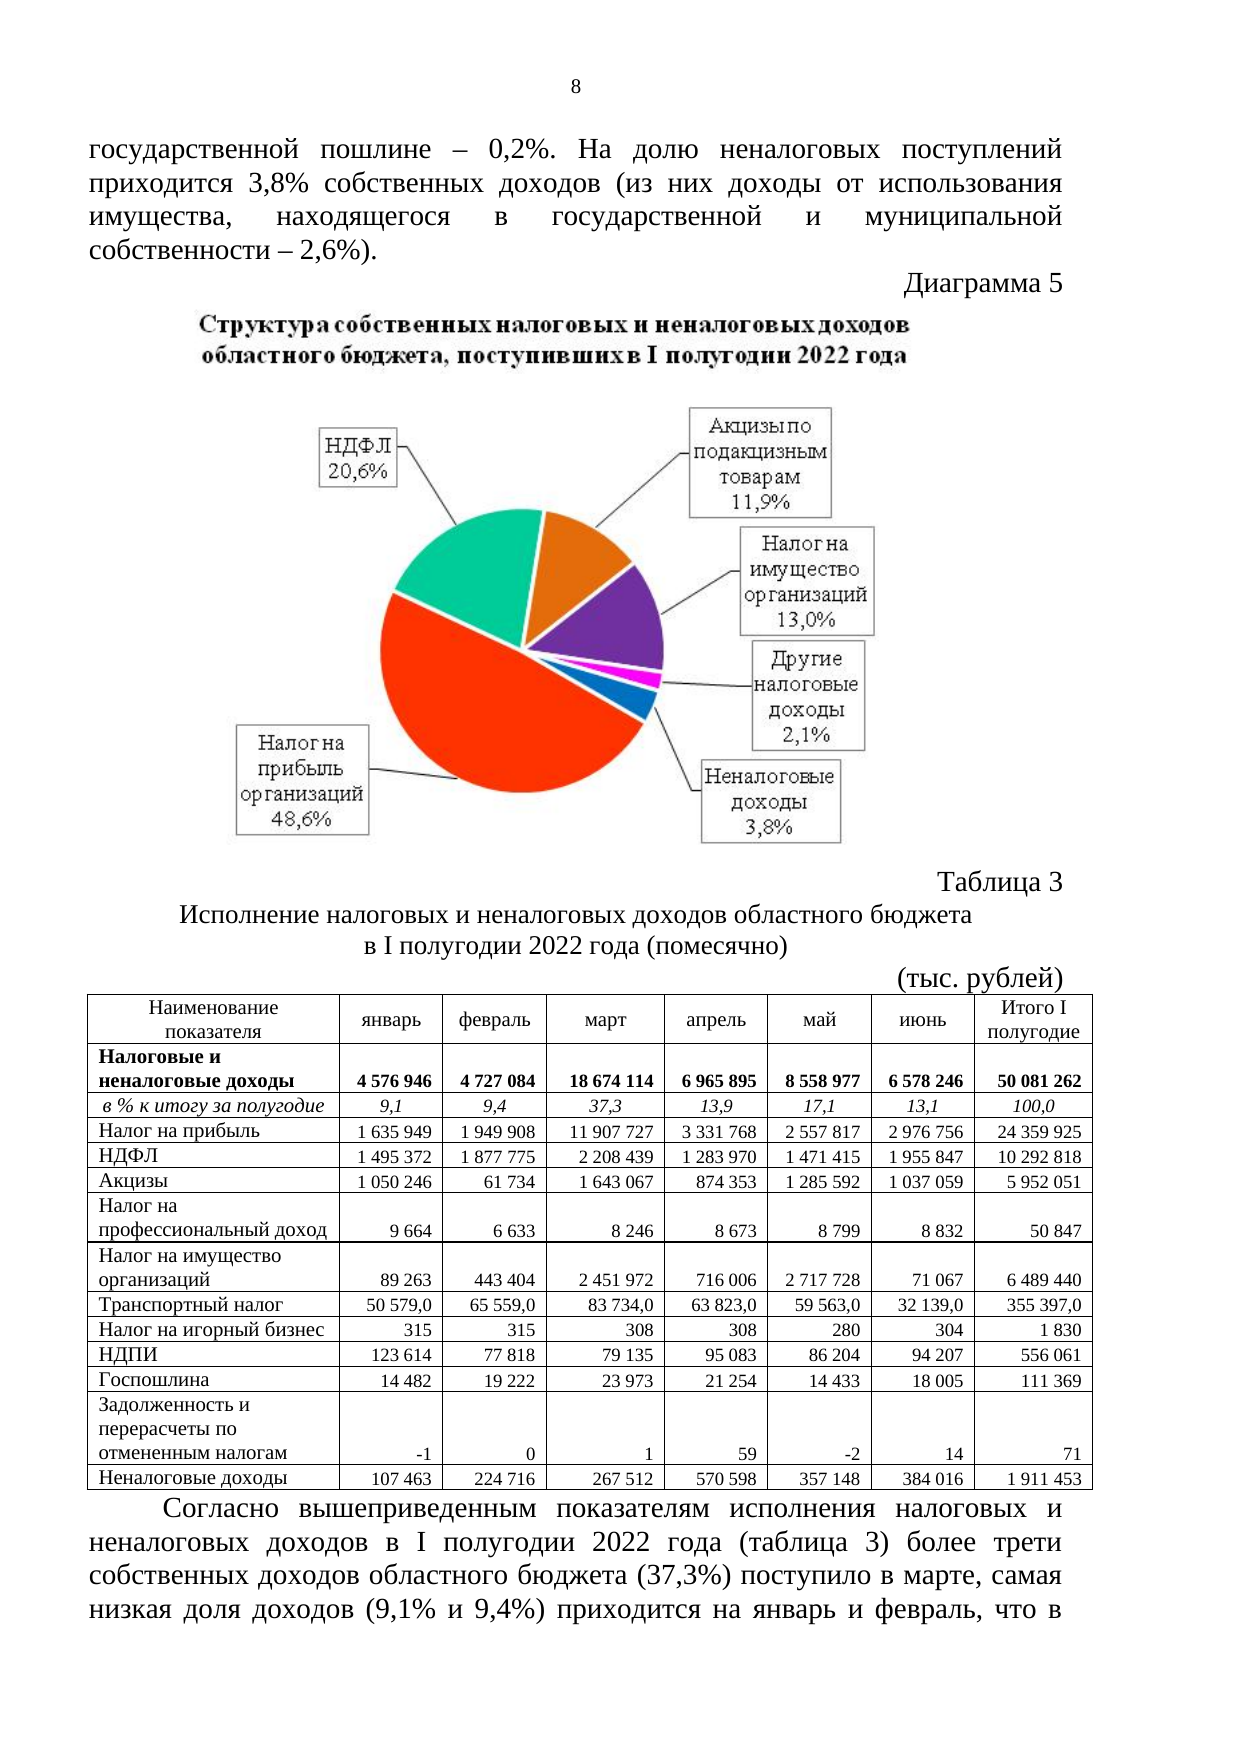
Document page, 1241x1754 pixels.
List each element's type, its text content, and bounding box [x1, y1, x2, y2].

table_cell 107 463 [340, 1465, 442, 1489]
table_cell 315 [340, 1317, 442, 1341]
table_cell 94 207 [872, 1342, 974, 1366]
table_cell 8 673 [665, 1193, 767, 1241]
table_cell 9,1 [340, 1093, 442, 1117]
table_cell 384 016 [872, 1465, 974, 1489]
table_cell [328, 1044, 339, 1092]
table_cell 37,3 [547, 1093, 664, 1117]
table_cell 1 471 415 [768, 1143, 871, 1167]
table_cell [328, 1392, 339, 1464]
table_cell 355 397,0 [975, 1292, 1092, 1316]
text Таблица 3 [89, 864, 1063, 898]
table_cell 1 495 372 [340, 1143, 442, 1167]
table_cell 2 451 972 [547, 1243, 664, 1291]
table_cell 61 734 [443, 1168, 546, 1192]
table_cell 1 [547, 1392, 664, 1464]
table_cell 570 598 [665, 1465, 767, 1489]
table_cell 89 263 [340, 1243, 442, 1291]
table_cell 2 557 817 [768, 1118, 871, 1142]
table_cell 1 830 [975, 1317, 1092, 1341]
table_cell 59 563,0 [768, 1292, 871, 1316]
table_cell 13,1 [872, 1093, 974, 1117]
table_cell -1 [340, 1392, 442, 1464]
table_cell 71 [975, 1392, 1092, 1464]
table_cell 8 799 [768, 1193, 871, 1241]
table_cell 443 404 [443, 1243, 546, 1291]
table_header июнь [872, 995, 974, 1043]
table_cell 1 643 067 [547, 1168, 664, 1192]
table_cell 2 717 728 [768, 1243, 871, 1291]
table_cell 77 818 [443, 1342, 546, 1366]
table_cell 32 139,0 [872, 1292, 974, 1316]
table_cell 100,0 [975, 1093, 1092, 1117]
table_cell 267 512 [547, 1465, 664, 1489]
table_header апрель [665, 995, 767, 1043]
table_cell 1 050 246 [340, 1168, 442, 1192]
table_header январь [340, 995, 442, 1043]
table_cell 3 331 768 [665, 1118, 767, 1142]
text Исполнение налоговых и неналоговых доходов областного бюджета [89, 898, 1063, 929]
table_cell 1 037 059 [872, 1168, 974, 1192]
table_cell 280 [768, 1317, 871, 1341]
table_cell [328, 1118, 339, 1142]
table_cell 21 254 [665, 1367, 767, 1391]
table_cell 5 952 051 [975, 1168, 1092, 1192]
table_cell 50 847 [975, 1193, 1092, 1241]
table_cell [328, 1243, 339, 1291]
table_cell 65 559,0 [443, 1292, 546, 1316]
table_cell 14 [872, 1392, 974, 1464]
table_cell 17,1 [768, 1093, 871, 1117]
table_cell 6 965 895 [665, 1044, 767, 1092]
picture [109, 299, 1042, 865]
table_cell 716 006 [665, 1243, 767, 1291]
text Диаграмма 5 [89, 266, 1063, 299]
table_cell 83 734,0 [547, 1292, 664, 1316]
table_cell 1 635 949 [340, 1118, 442, 1142]
table_cell 10 292 818 [975, 1143, 1092, 1167]
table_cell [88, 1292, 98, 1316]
table_cell 9 664 [340, 1193, 442, 1241]
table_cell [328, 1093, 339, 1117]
table_cell 9,4 [443, 1093, 546, 1117]
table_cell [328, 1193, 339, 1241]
table_cell 1 911 453 [975, 1465, 1092, 1489]
table_cell 79 135 [547, 1342, 664, 1366]
table_cell 59 [665, 1392, 767, 1464]
table_cell 14 482 [340, 1367, 442, 1391]
text в I полугодии 2022 года (помесячно) [89, 929, 1063, 960]
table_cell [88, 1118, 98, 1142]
table_cell 2 976 756 [872, 1118, 974, 1142]
table_cell 874 353 [665, 1168, 767, 1192]
table_cell 1 949 908 [443, 1118, 546, 1142]
table_cell 315 [443, 1317, 546, 1341]
table_cell 4 727 084 [443, 1044, 546, 1092]
table_cell 0 [443, 1392, 546, 1464]
table_cell 1 955 847 [872, 1143, 974, 1167]
table_cell -2 [768, 1392, 871, 1464]
table_cell 71 067 [872, 1243, 974, 1291]
table_cell 8 832 [872, 1193, 974, 1241]
table_cell 1 285 592 [768, 1168, 871, 1192]
table_cell 4 576 946 [340, 1044, 442, 1092]
table_cell 11 907 727 [547, 1118, 664, 1142]
table_cell 8 246 [547, 1193, 664, 1241]
table_cell 14 433 [768, 1367, 871, 1391]
table_cell 50 081 262 [975, 1044, 1092, 1092]
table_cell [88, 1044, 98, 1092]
table_cell 18 005 [872, 1367, 974, 1391]
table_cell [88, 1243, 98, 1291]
table_header Наименование показателя [88, 995, 339, 1043]
table_header Итого I полугодие [975, 995, 1092, 1043]
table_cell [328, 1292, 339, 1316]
table_cell 123 614 [340, 1342, 442, 1366]
table_cell 95 083 [665, 1342, 767, 1366]
table_cell 63 823,0 [665, 1292, 767, 1316]
table_cell 357 148 [768, 1465, 871, 1489]
table_cell 50 579,0 [340, 1292, 442, 1316]
table_cell 18 674 114 [547, 1044, 664, 1092]
table_cell 6 633 [443, 1193, 546, 1241]
table_cell 556 061 [975, 1342, 1092, 1366]
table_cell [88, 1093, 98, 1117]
table_cell 308 [665, 1317, 767, 1341]
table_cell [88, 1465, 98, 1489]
table_cell 308 [547, 1317, 664, 1341]
table_cell 1 877 775 [443, 1143, 546, 1167]
table_cell 6 489 440 [975, 1243, 1092, 1291]
table_cell 304 [872, 1317, 974, 1341]
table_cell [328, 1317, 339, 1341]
table_header май [768, 995, 871, 1043]
table_cell 224 716 [443, 1465, 546, 1489]
table_cell 24 359 925 [975, 1118, 1092, 1142]
text (тыс. рублей) [89, 960, 1063, 993]
table_cell 8 558 977 [768, 1044, 871, 1092]
table_cell 23 973 [547, 1367, 664, 1391]
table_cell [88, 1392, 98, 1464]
table_cell 13,9 [665, 1093, 767, 1117]
table_cell 6 578 246 [872, 1044, 974, 1092]
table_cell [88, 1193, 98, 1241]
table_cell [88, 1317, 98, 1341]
table_header февраль [443, 995, 546, 1043]
table_cell 86 204 [768, 1342, 871, 1366]
table_cell 2 208 439 [547, 1143, 664, 1167]
table_cell 19 222 [443, 1367, 546, 1391]
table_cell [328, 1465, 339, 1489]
table_header март [547, 995, 664, 1043]
table_cell 111 369 [975, 1367, 1092, 1391]
table_cell 1 283 970 [665, 1143, 767, 1167]
